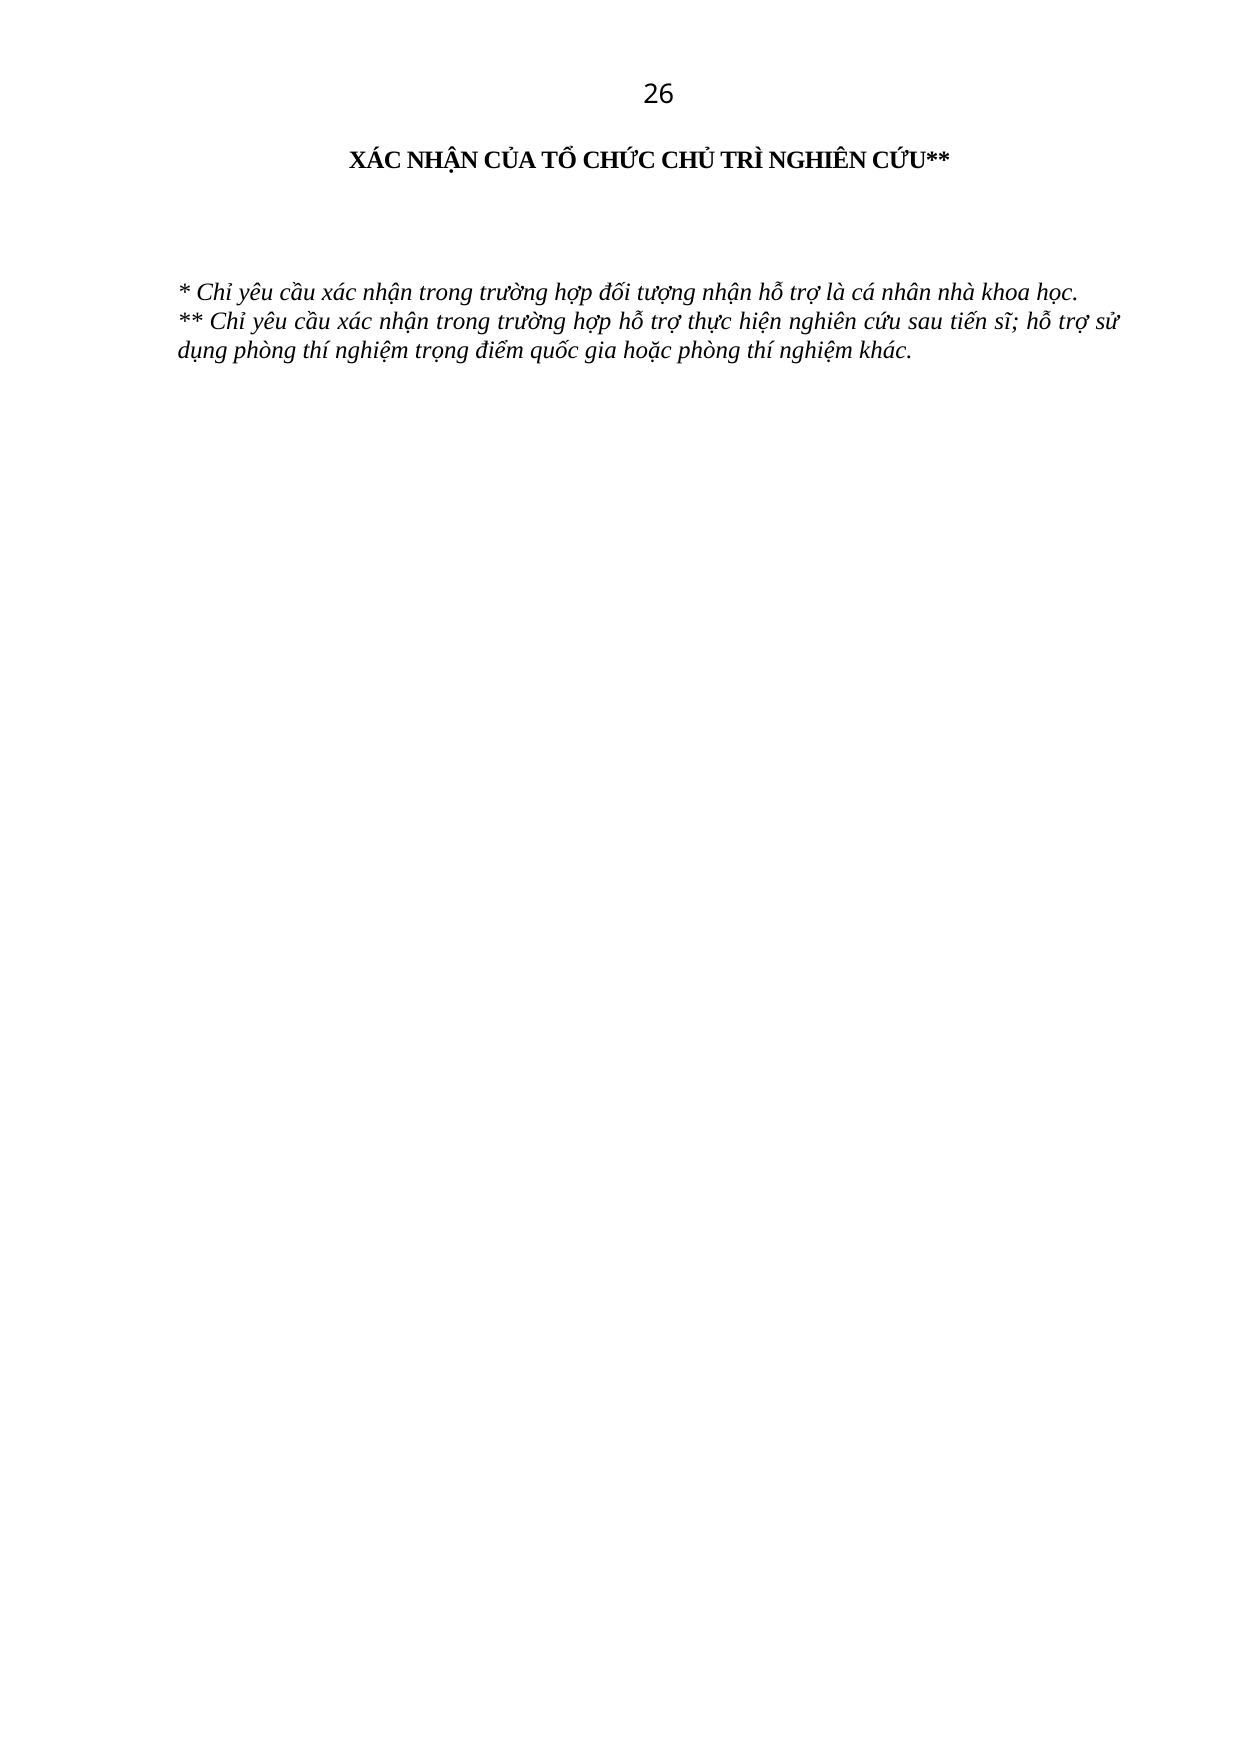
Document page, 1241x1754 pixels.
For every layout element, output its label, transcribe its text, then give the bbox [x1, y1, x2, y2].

text ** Chỉ yêu cầu xác nhận trong trường hợp hỗ trợ thực hiện nghiên cứu sau tiến sĩ; hỗ trợ sử dụng phòng thí nghiệm trọng điểm quốc gia hoặc phòng thí nghiệm khác. [177, 306, 1122, 364]
text * Chỉ yêu cầu xác nhận trong trường hợp đối tượng nhận hỗ trợ là cá nhân nhà khoa học. [177, 277, 1122, 306]
text XÁC NHẬN CỦA TỔ CHỨC CHỦ TRÌ NGHIÊN CỨU** [177, 145, 1122, 174]
